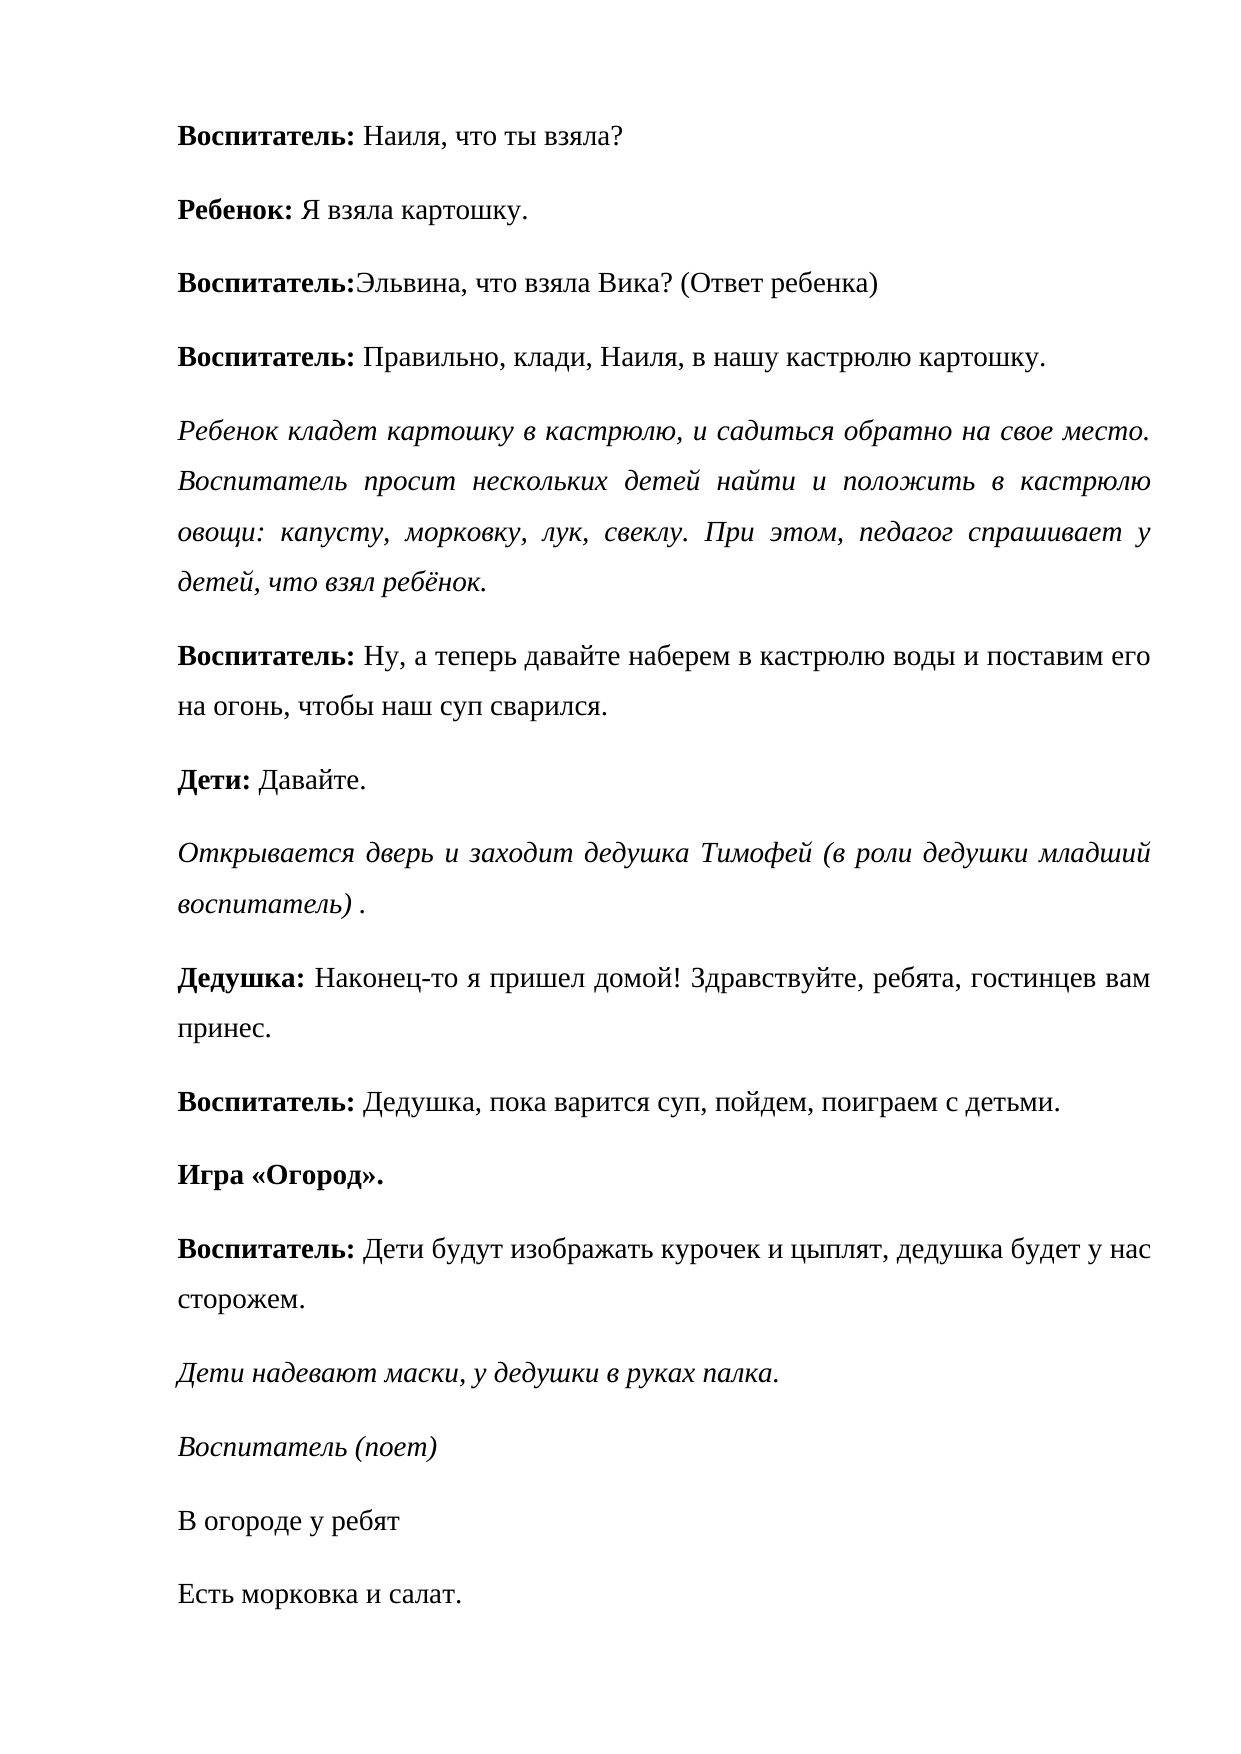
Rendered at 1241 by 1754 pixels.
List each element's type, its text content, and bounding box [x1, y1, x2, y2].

text В огороде у ребят [177, 1503, 1152, 1536]
text Воспитатель: Ну, а теперь давайте наберем в кастрюлю воды и поставим его на огонь, чтобы наш суп сварился. [177, 638, 1152, 722]
text Ребенок кладет картошку в кастрюлю, и садиться обратно на свое место. Воспитатель просит нескольких детей найти и положить в кастрюлю овощи: капусту, морковку, лук, свеклу. При этом, педагог спрашивает у детей, что взял ребёнок. [177, 413, 1152, 598]
text Воспитатель: Правильно, клади, Наиля, в нашу кастрюлю картошку. [177, 339, 1152, 373]
text Воспитатель: Наиля, что ты взяла? [177, 118, 1152, 152]
text Дедушка: Наконец-то я пришел домой! Здравствуйте, ребята, гостинцев вам принес. [177, 960, 1152, 1043]
text Игра «Огород». [177, 1157, 1152, 1191]
text Дети: Давайте. [177, 762, 1152, 795]
text Ребенок: Я взяла картошку. [177, 192, 1152, 225]
text Воспитатель: Дедушка, пока варится суп, пойдем, поиграем с детьми. [177, 1084, 1152, 1117]
text Воспитатель (поет) [177, 1429, 1152, 1463]
text Воспитатель:Эльвина, что взяла Вика? (Ответ ребенка) [177, 266, 1152, 299]
text Открывается дверь и заходит дедушка Тимофей (в роли дедушки младший воспитатель) . [177, 836, 1152, 919]
text Воспитатель: Дети будут изображать курочек и цыплят, дедушка будет у нас сторожем. [177, 1231, 1152, 1315]
text Есть морковка и салат. [177, 1577, 1152, 1610]
text Дети надевают маски, у дедушки в руках палка. [177, 1355, 1152, 1389]
